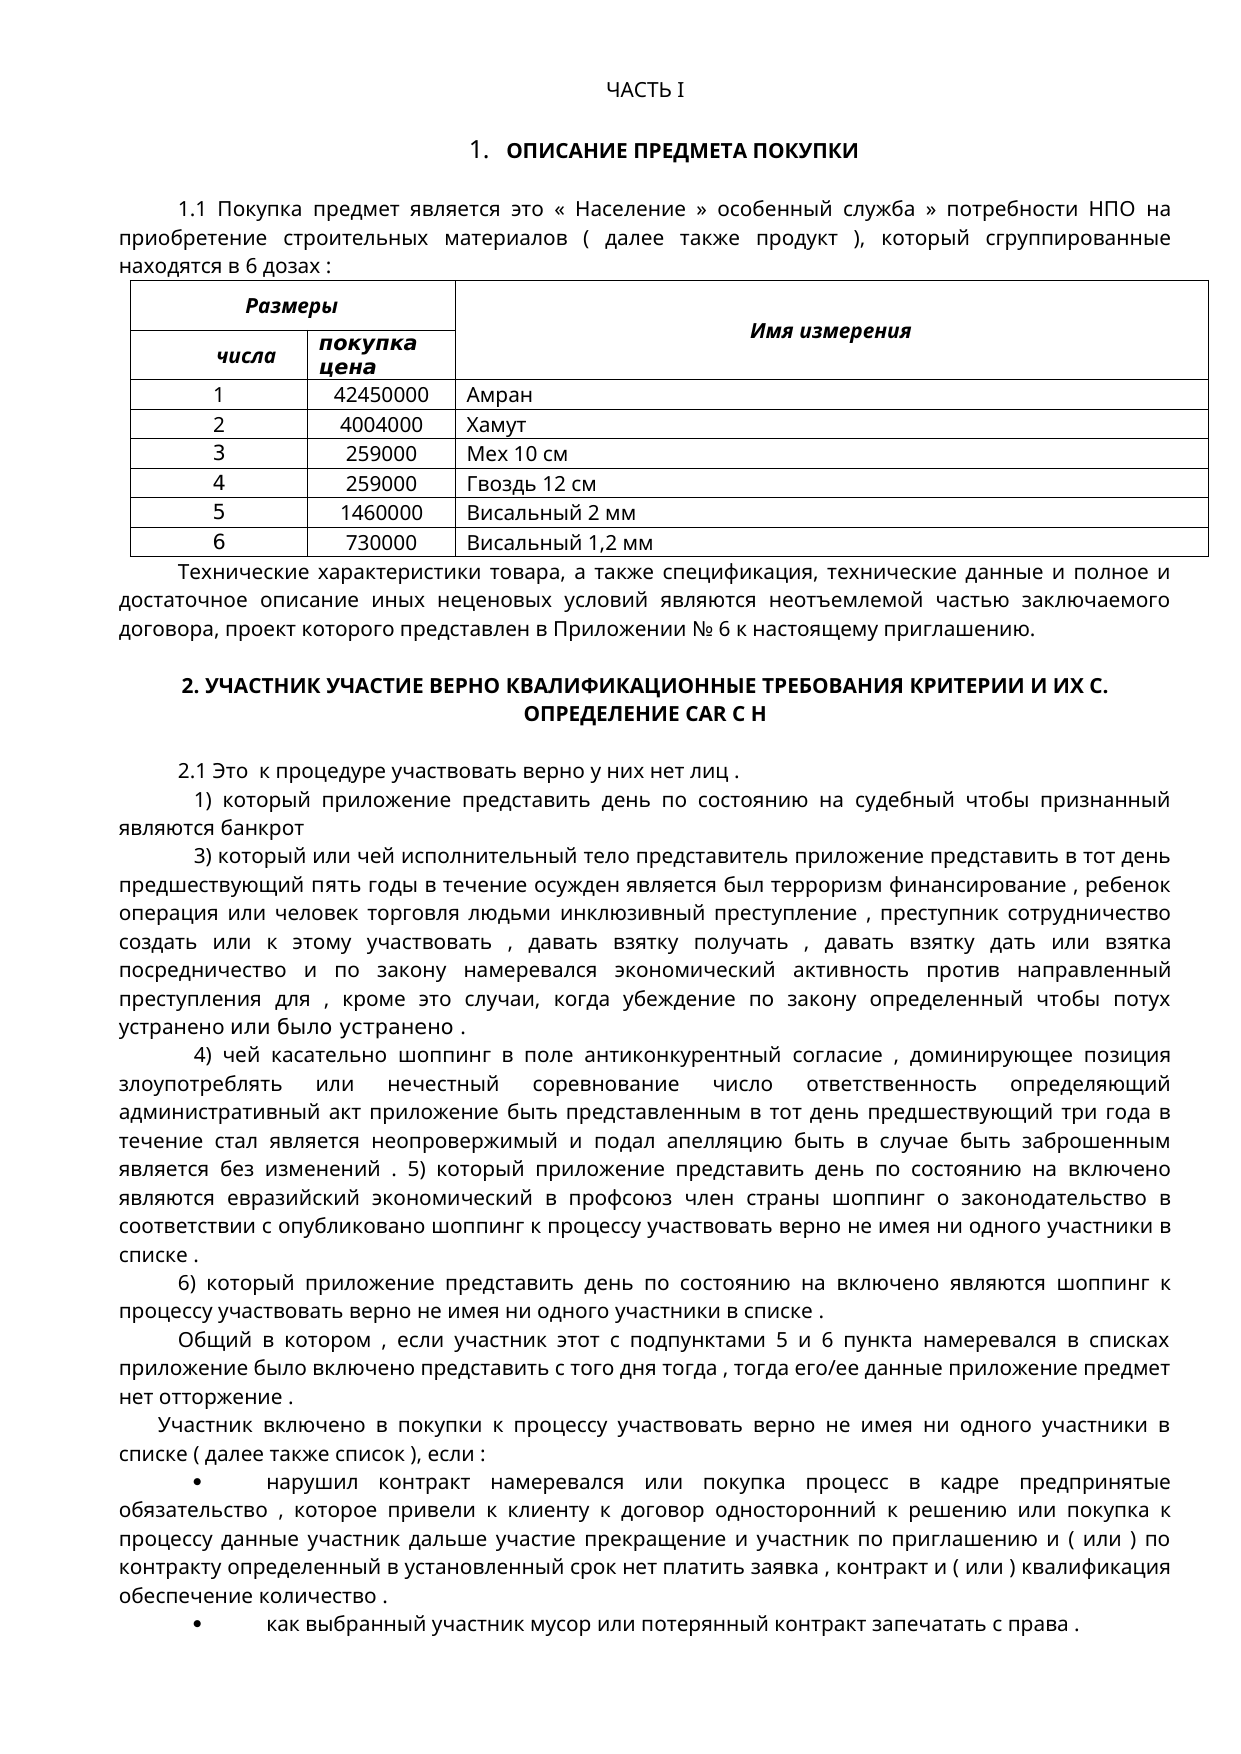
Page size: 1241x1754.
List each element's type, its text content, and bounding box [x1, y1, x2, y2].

table_cell 3 [131, 439, 307, 468]
text ЧАСТЬ I [118, 75, 1171, 103]
text 4) чей касательно шоппинг в поле антиконкурентный согласие , доминирующее позиция злоупотреблять или нечестный соревнование число ответственность определяющий административный акт приложение быть представленным в тот день предшествующий три года в течение стал является неопровержимый и​ подал апелляцию быть в случае быть заброшенным является без изменений . 5) который приложение представить день по состоянию на включено являются евразийский экономический в профсоюз член страны шоппинг о законодательство в соответствии с опубликовано шоппинг к процессу участвовать верно не имея ни одного участники в списке . [118, 1041, 1171, 1268]
table_cell 42450000 [308, 380, 455, 409]
table_cell числа [131, 331, 307, 379]
table_cell Висальный 1,2 мм [456, 528, 1208, 556]
table_header Размеры [131, 281, 455, 330]
text Общий в котором , если участник этот с подпунктами 5 и 6 пункта намеревался в списках приложение было включено представить с того дня тогда , тогда его/ее данные приложение предмет нет отторжение . [118, 1325, 1171, 1410]
table_cell 4 [131, 469, 307, 497]
table_cell 1 [131, 380, 307, 409]
table_cell Амран [456, 380, 1208, 409]
text 3) который или чей исполнительный тело представитель приложение представить в тот день предшествующий пять годы в течение осужден является был терроризм финансирование , ребенок операция или человек торговля людьми инклюзивный преступление , преступник сотрудничество создать или к этому участвовать , давать взятку получать , давать взятку дать или взятка посредничество и по закону намеревался экономический активность против направленный преступления для , кроме это случаи, когда убеждение по закону определенный чтобы потух устранено или было устранено . [118, 842, 1171, 1041]
table_cell 2 [131, 410, 307, 438]
list ОПИСАНИЕ ПРЕДМЕТА ПОКУПКИ [156, 132, 1171, 166]
table_cell Хамут [456, 410, 1208, 438]
table_cell Висальный 2 мм [456, 498, 1208, 527]
table_cell покупка цена [308, 331, 455, 379]
table_cell 4004000 [308, 410, 455, 438]
table_cell 1460000 [308, 498, 455, 527]
text Участник включено в покупки к процессу участвовать верно не имея ни одного участники в списке ( далее также список ), если : [118, 1410, 1171, 1467]
table_header Имя измерения [456, 281, 1208, 379]
text 2.1 Это к процедуре участвовать верно у них нет лиц . [118, 756, 1171, 785]
subtitle 1.1 Покупка предмет является это « Население » особенный служба » потребности НПО на приобретение строительных материалов ( далее также​ продукт ), который сгруппированные находятся в 6 дозах : [118, 194, 1171, 280]
table_cell 259000 [308, 439, 455, 468]
text 6) который приложение представить день по состоянию на включено являются шоппинг к процессу участвовать верно не имея ни одного участники в списке . [118, 1268, 1171, 1325]
text 1) который приложение представить день по состоянию на судебный чтобы признанный являются банкрот [118, 785, 1171, 842]
table_cell 259000 [308, 469, 455, 497]
table_cell Гвоздь 12 см [456, 469, 1208, 497]
table_cell 5 [131, 498, 307, 527]
table_cell Мех 10 см [456, 439, 1208, 468]
table_cell 730000 [308, 528, 455, 556]
list нарушил контракт​ намеревался или покупка процесс в кадре предпринятые обязательство , которое привели к клиенту к договор односторонний к решению или покупка к процессу данные участник дальше участие прекращение и участник по приглашению и ( или ) по контракту определенный в установленный срок нет платить заявка , контракт и ( или ) квалификация обеспечение количество . [118, 1467, 1171, 1609]
table_cell 6 [131, 528, 307, 556]
text Технические характеристики товара, а также спецификация, технические данные и полное и достаточное описание иных неценовых условий являются неотъемлемой частью заключаемого договора, проект которого представлен в Приложении № 6 к настоящему приглашению. [118, 557, 1171, 642]
text 2. УЧАСТНИК УЧАСТИЕ ВЕРНО КВАЛИФИКАЦИОННЫЕ ТРЕБОВАНИЯ КРИТЕРИИ И ИХ C. ОПРЕДЕЛЕНИЕ CAR C H [118, 671, 1171, 728]
list как выбранный участник мусор или потерянный контракт запечатать с права . [118, 1609, 1171, 1638]
